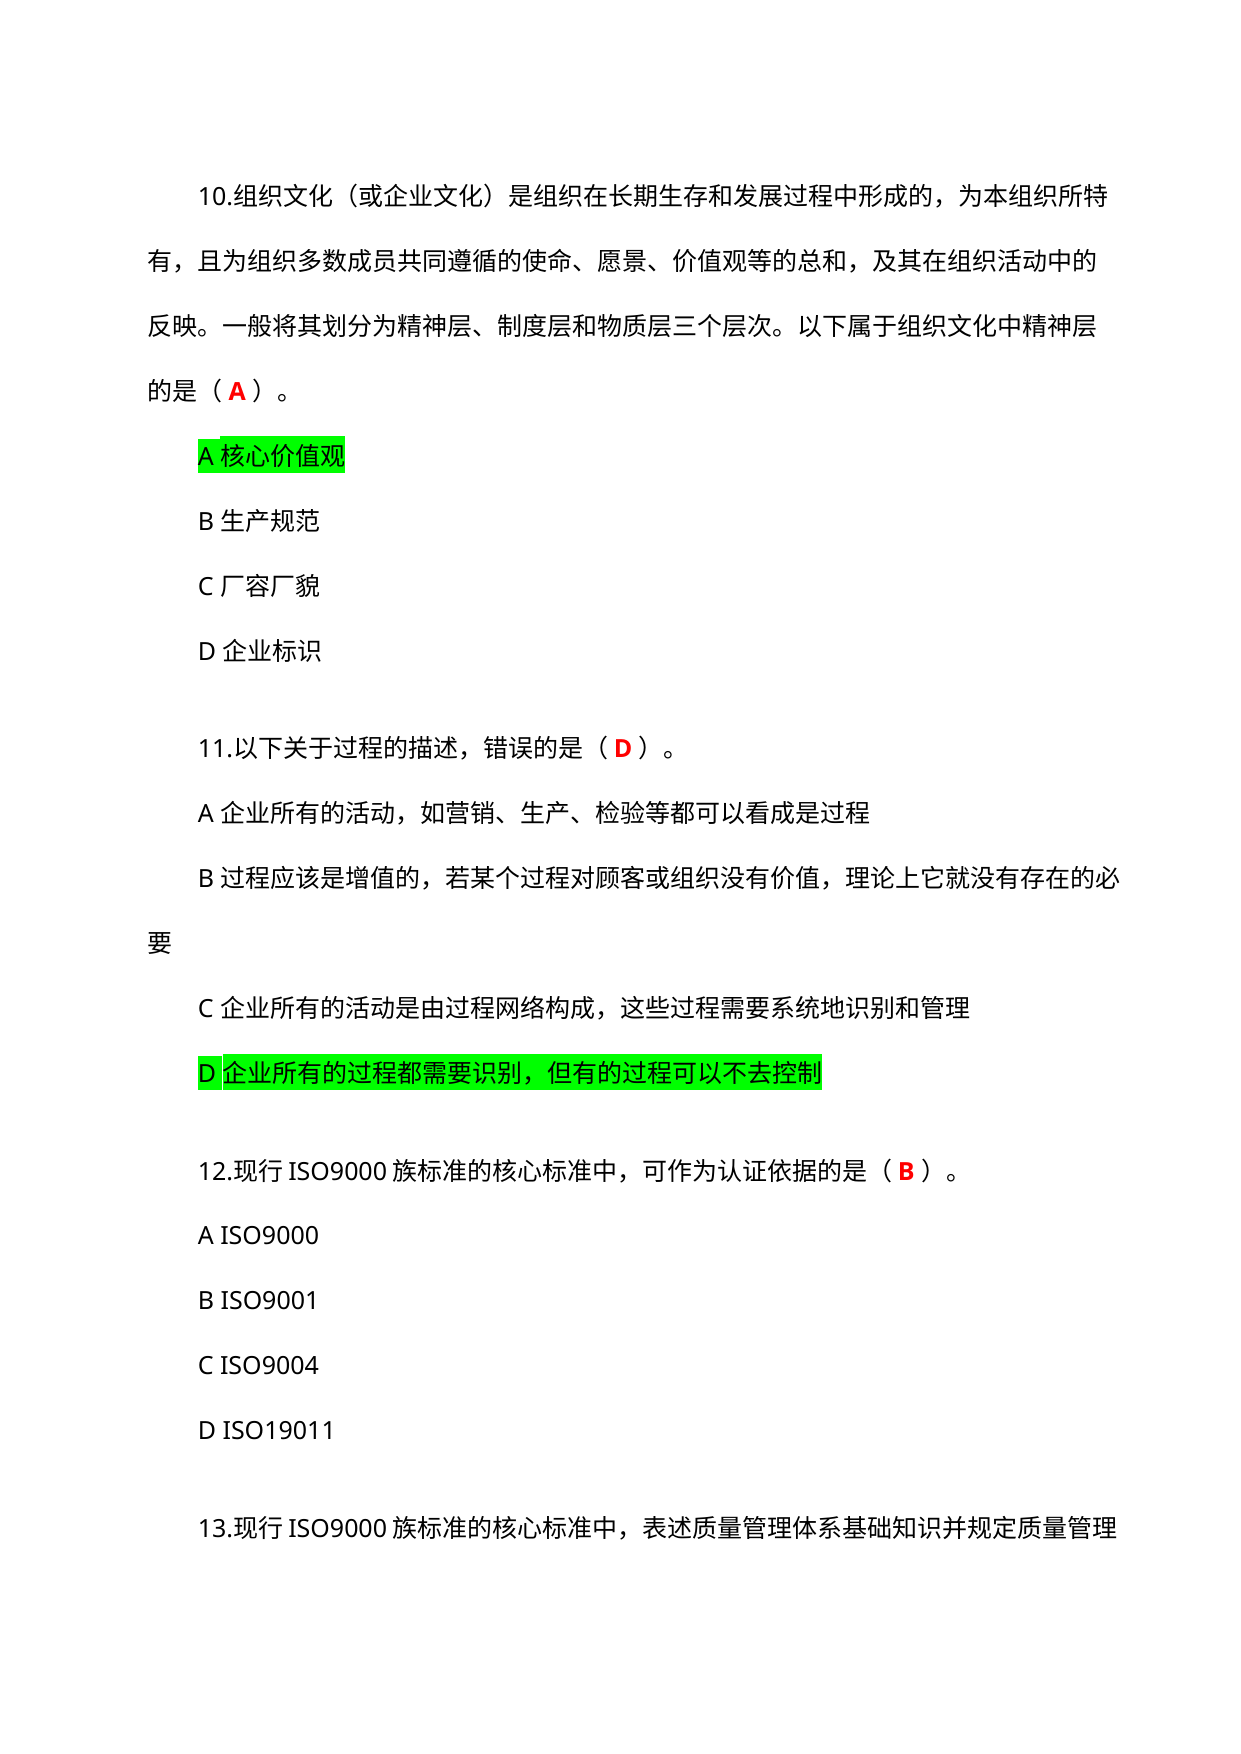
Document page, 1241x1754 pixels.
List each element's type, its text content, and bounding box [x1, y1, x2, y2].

text B ISO9001 [148, 1267, 1122, 1332]
text D ISO19011 [148, 1397, 1122, 1462]
text A ISO9000 [148, 1202, 1122, 1267]
text A 企业所有的活动，如营销、生产、检验等都可以看成是过程 [148, 779, 1122, 844]
text D 企业标识 [148, 617, 1122, 682]
text B 过程应该是增值的，若某个过程对顾客或组织没有价值，理论上它就没有存在的必要 [148, 844, 1122, 974]
text C 企业所有的活动是由过程网络构成，这些过程需要系统地识别和管理 [148, 974, 1122, 1039]
text 10.组织文化（或企业文化）是组织在长期生存和发展过程中形成的，为本组织所特有，且为组织多数成员共同遵循的使命、愿景、价值观等的总和，及其在组织活动中的反映。一般将其划分为精神层、制度层和物质层三个层次。以下属于组织文化中精神层的是（ A ）。 [148, 162, 1122, 422]
text D 企业所有的过程都需要识别，但有的过程可以不去控制 [148, 1039, 1122, 1104]
text A 核心价值观 [148, 422, 1122, 487]
text C 厂容厂貌 [148, 552, 1122, 617]
text B 生产规范 [148, 487, 1122, 552]
text C ISO9004 [148, 1332, 1122, 1397]
text 11.以下关于过程的描述，错误的是（ D ）。 [148, 714, 1122, 779]
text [148, 1494, 1122, 1559]
text 12.现行ISO9000族标准的核心标准中，可作为认证依据的是（ B ）。 [148, 1137, 1122, 1202]
